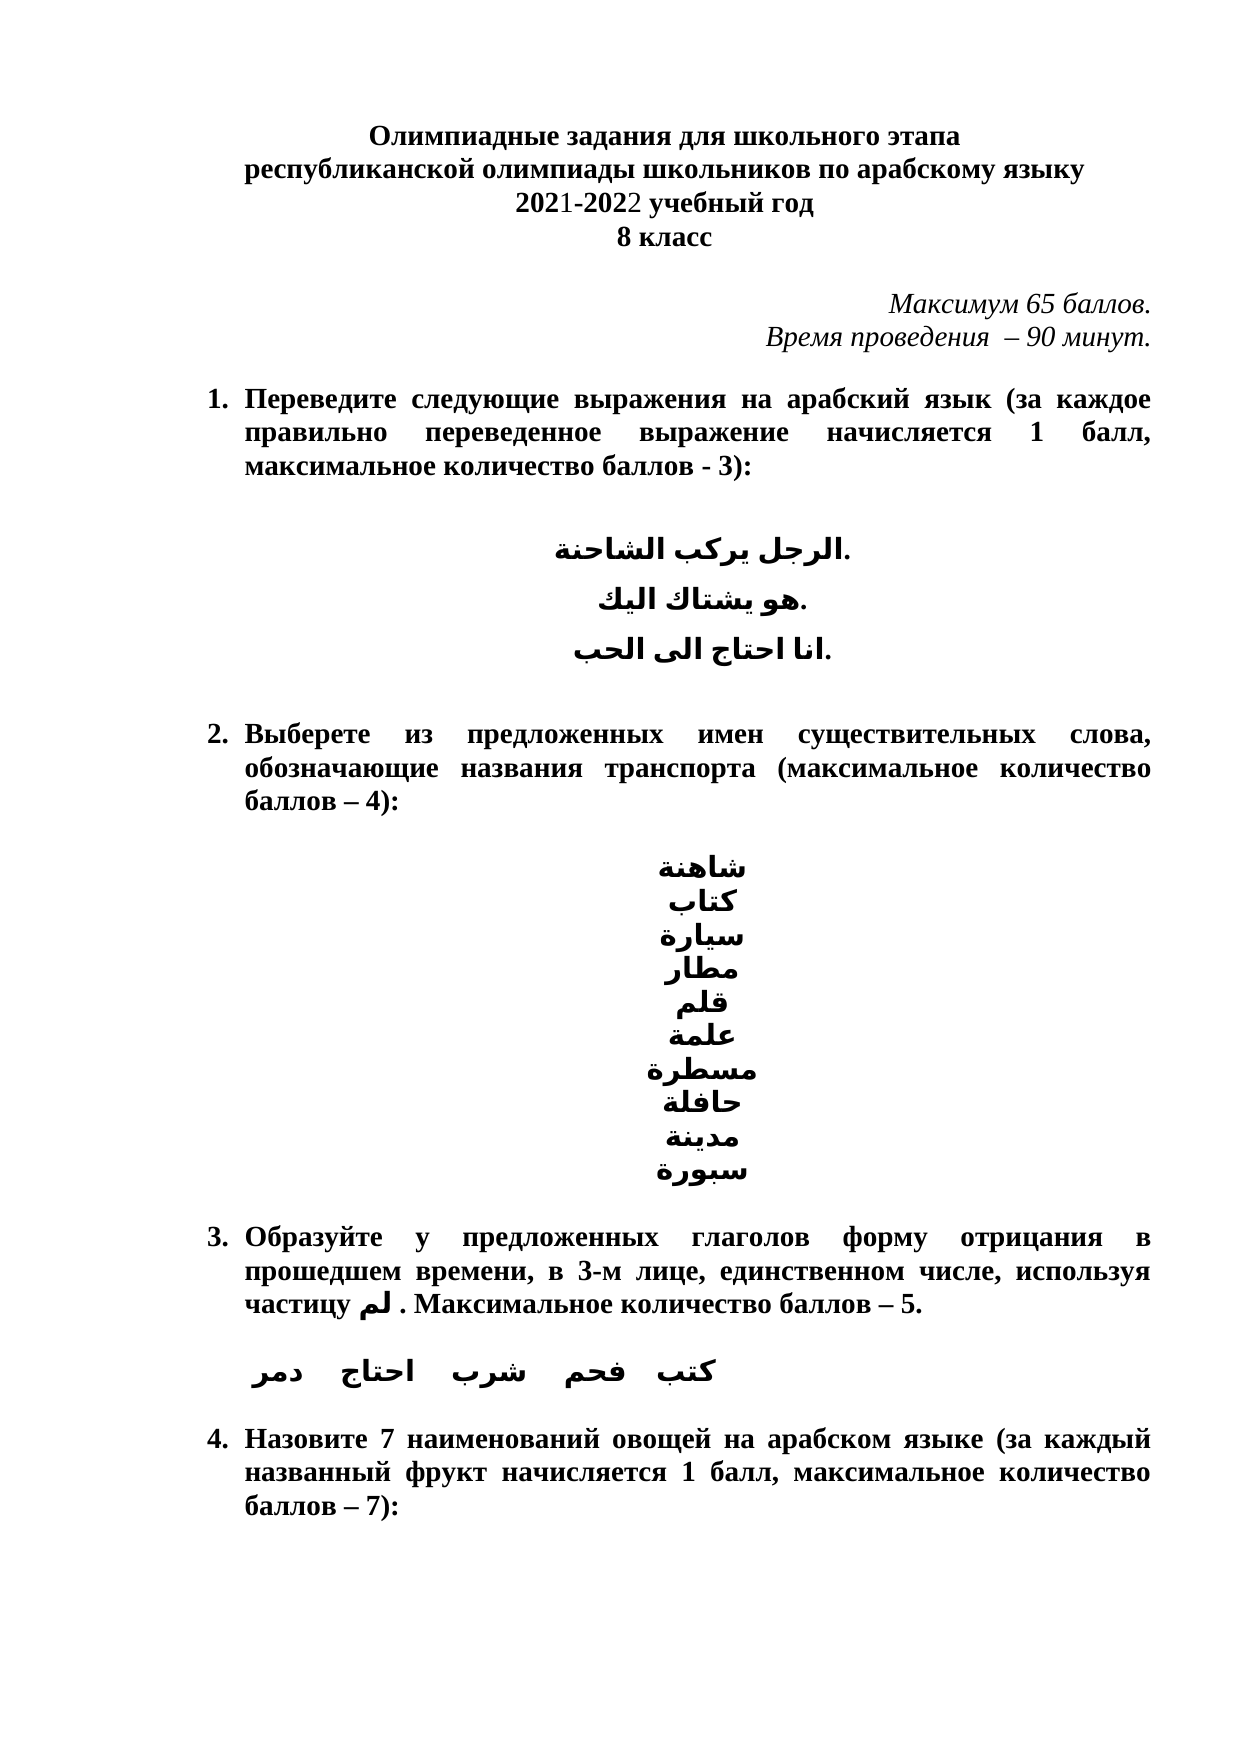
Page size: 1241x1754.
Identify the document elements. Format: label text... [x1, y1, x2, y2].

list علمة [252, 1018, 1152, 1052]
list الرجل يركب الشاحنة. [252, 532, 1152, 565]
list مدينة [252, 1119, 1152, 1152]
list كتاب [252, 884, 1152, 918]
list هو يشتاك اليك. [252, 582, 1152, 616]
list قلم [252, 985, 1152, 1018]
list انا احتاج الى الحب. [252, 632, 1152, 666]
list Выберете из предложенных имен существительных слова, обозначающие названия транспорта (максимальное количество баллов – 4): [207, 716, 1152, 817]
list كتب فحم شرب احتاج دمر [252, 1354, 1152, 1387]
list Образуйте у предложенных глаголов форму отрицания в прошедшем времени, в 3-м лице, единственном числе, используя частицу لم . Максимальное количество баллов – 5. [207, 1219, 1152, 1320]
text 8 класс [177, 219, 1152, 252]
text Время проведения – 90 минут. [177, 319, 1152, 353]
text Максимум 65 баллов. [177, 286, 1152, 319]
text 2021-2022 учебный год [177, 185, 1152, 219]
list سبورة [252, 1152, 1152, 1186]
list حافلة [252, 1085, 1152, 1119]
list Назовите 7 наименований овощей на арабском языке (за каждый названный фрукт начисляется 1 балл, максимальное количество баллов – 7): [207, 1421, 1152, 1521]
list مسطرة [252, 1052, 1152, 1085]
text Олимпиадные задания для школьного этапа [177, 118, 1152, 152]
list Переведите следующие выражения на арабский язык (за каждое правильно переведенное выражение начисляется 1 балл, максимальное количество баллов - 3): [207, 381, 1152, 482]
list شاهنة [252, 851, 1152, 884]
list مطار [252, 951, 1152, 985]
list سيارة [252, 918, 1152, 951]
text республиканской олимпиады школьников по арабскому языку [177, 152, 1152, 185]
